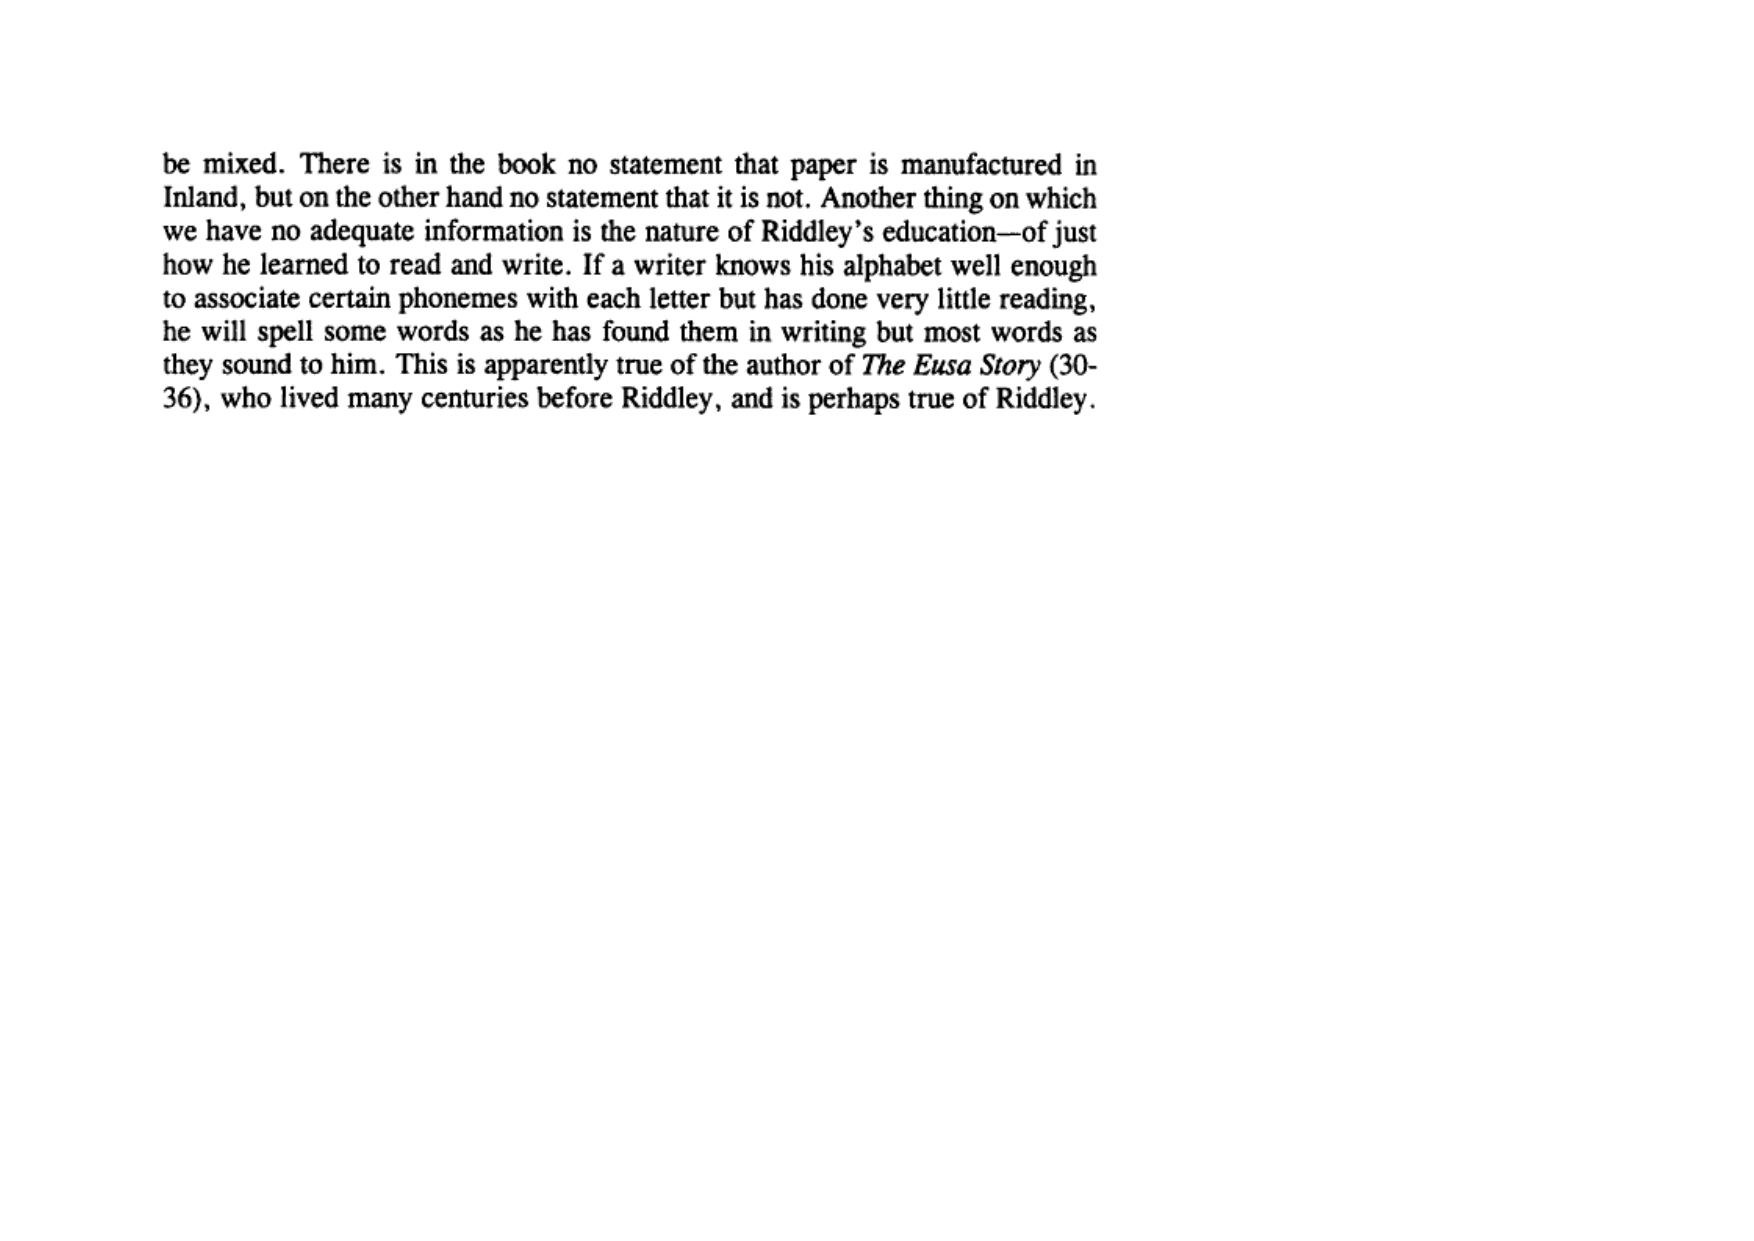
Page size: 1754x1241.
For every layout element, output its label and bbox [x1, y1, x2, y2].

picture [150, 150, 1159, 426]
